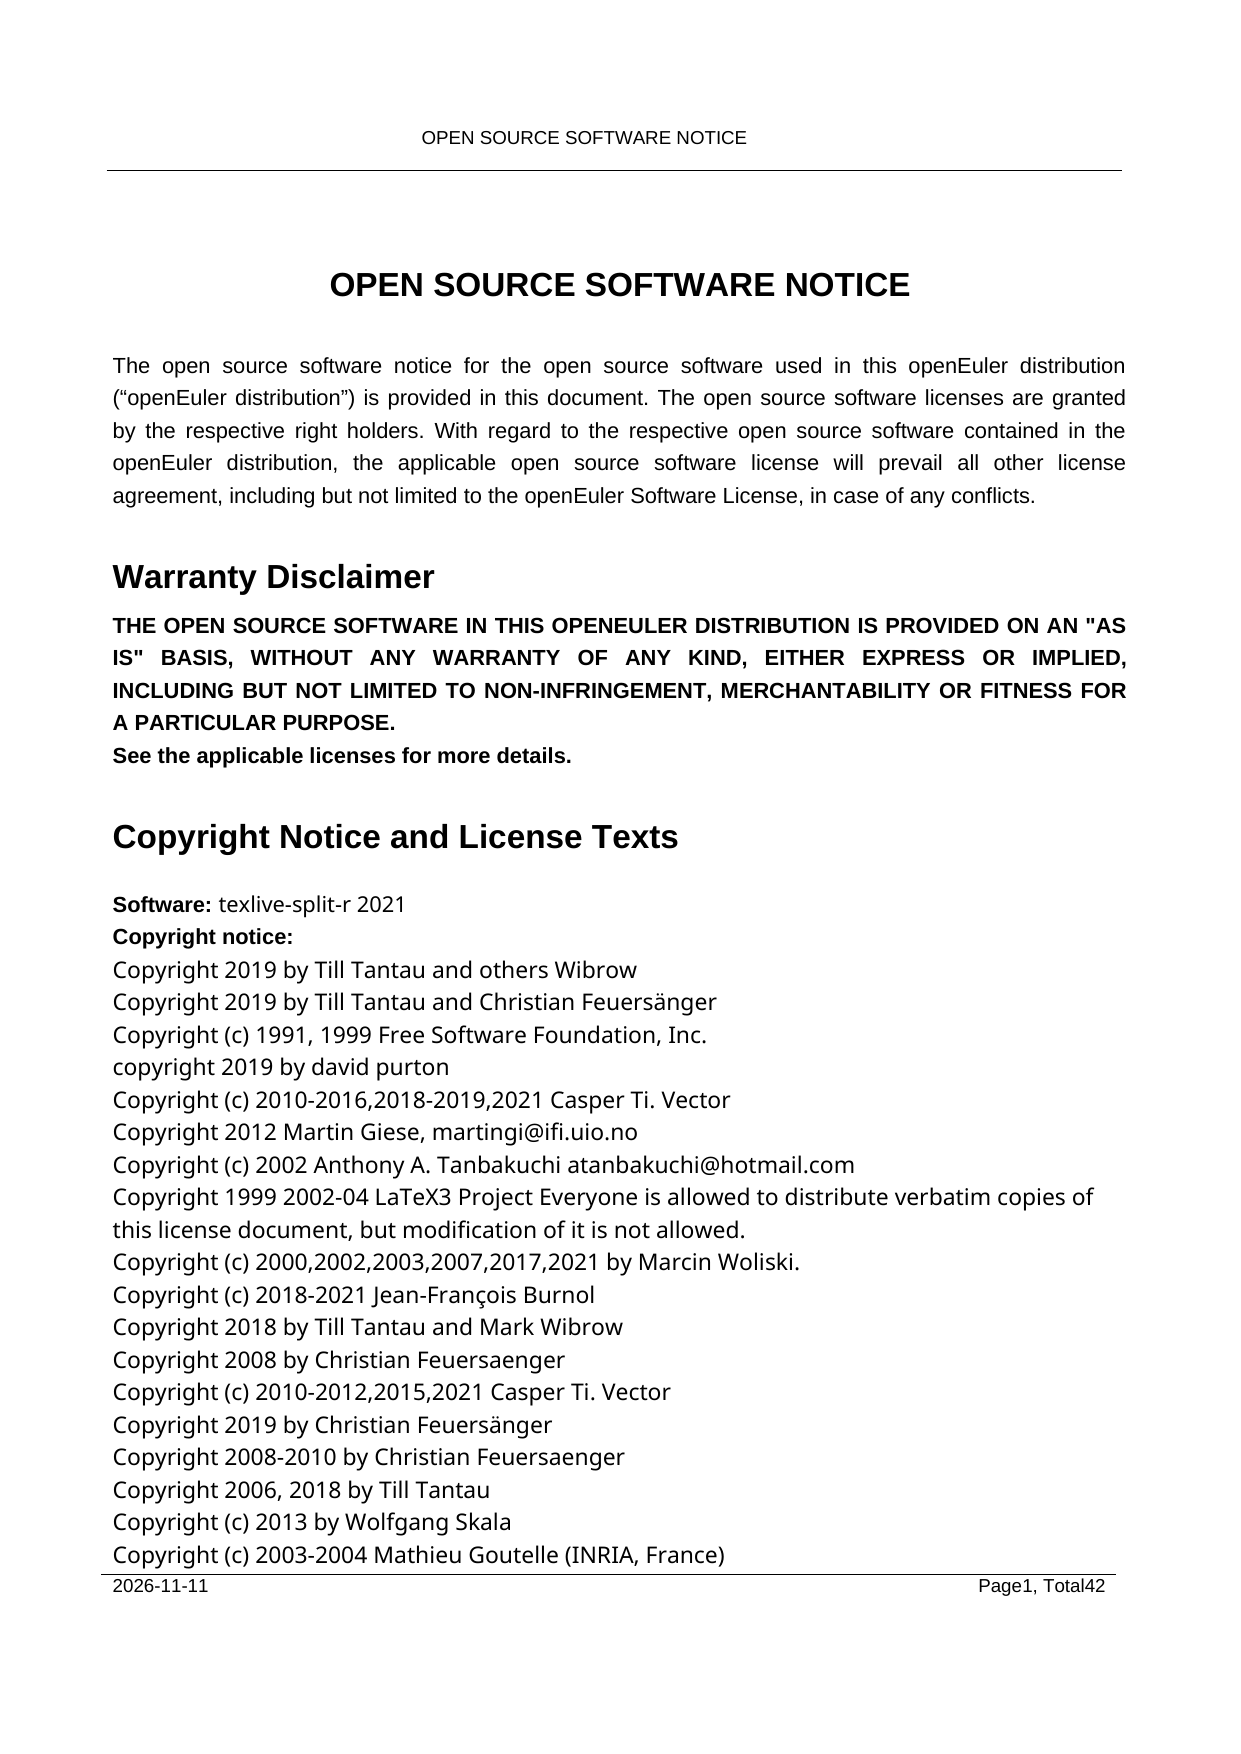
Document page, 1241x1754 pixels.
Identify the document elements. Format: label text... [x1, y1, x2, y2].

text Software: texlive-split-r 2021 [112, 888, 1128, 921]
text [112, 953, 1128, 1571]
text The open source software notice for the open source software used in this openEuler distribution (“openEuler distribution”) is provided in this document. The open source software licenses are granted by the respective right holders. With regard to the respective open source software contained in the openEuler distribution, the applicable open source software license will prevail all other license agreement, including but not limited to the openEuler Software License, in case of any conflicts. [112, 349, 1128, 511]
text Copyright notice: [112, 921, 1128, 953]
text Warranty Disclaimer [112, 544, 1128, 609]
text OPEN SOURCE SOFTWARE NOTICE [112, 251, 1128, 316]
text THE OPEN SOURCE SOFTWARE IN THIS OPENEULER DISTRIBUTION IS PROVIDED ON AN "AS IS" BASIS, WITHOUT ANY WARRANTY OF ANY KIND, EITHER EXPRESS OR IMPLIED, INCLUDING BUT NOT LIMITED TO NON-INFRINGEMENT, MERCHANTABILITY OR FITNESS FOR A PARTICULAR PURPOSE. See the applicable licenses for more details. [112, 609, 1128, 771]
text Copyright Notice and License Texts [112, 804, 1128, 869]
